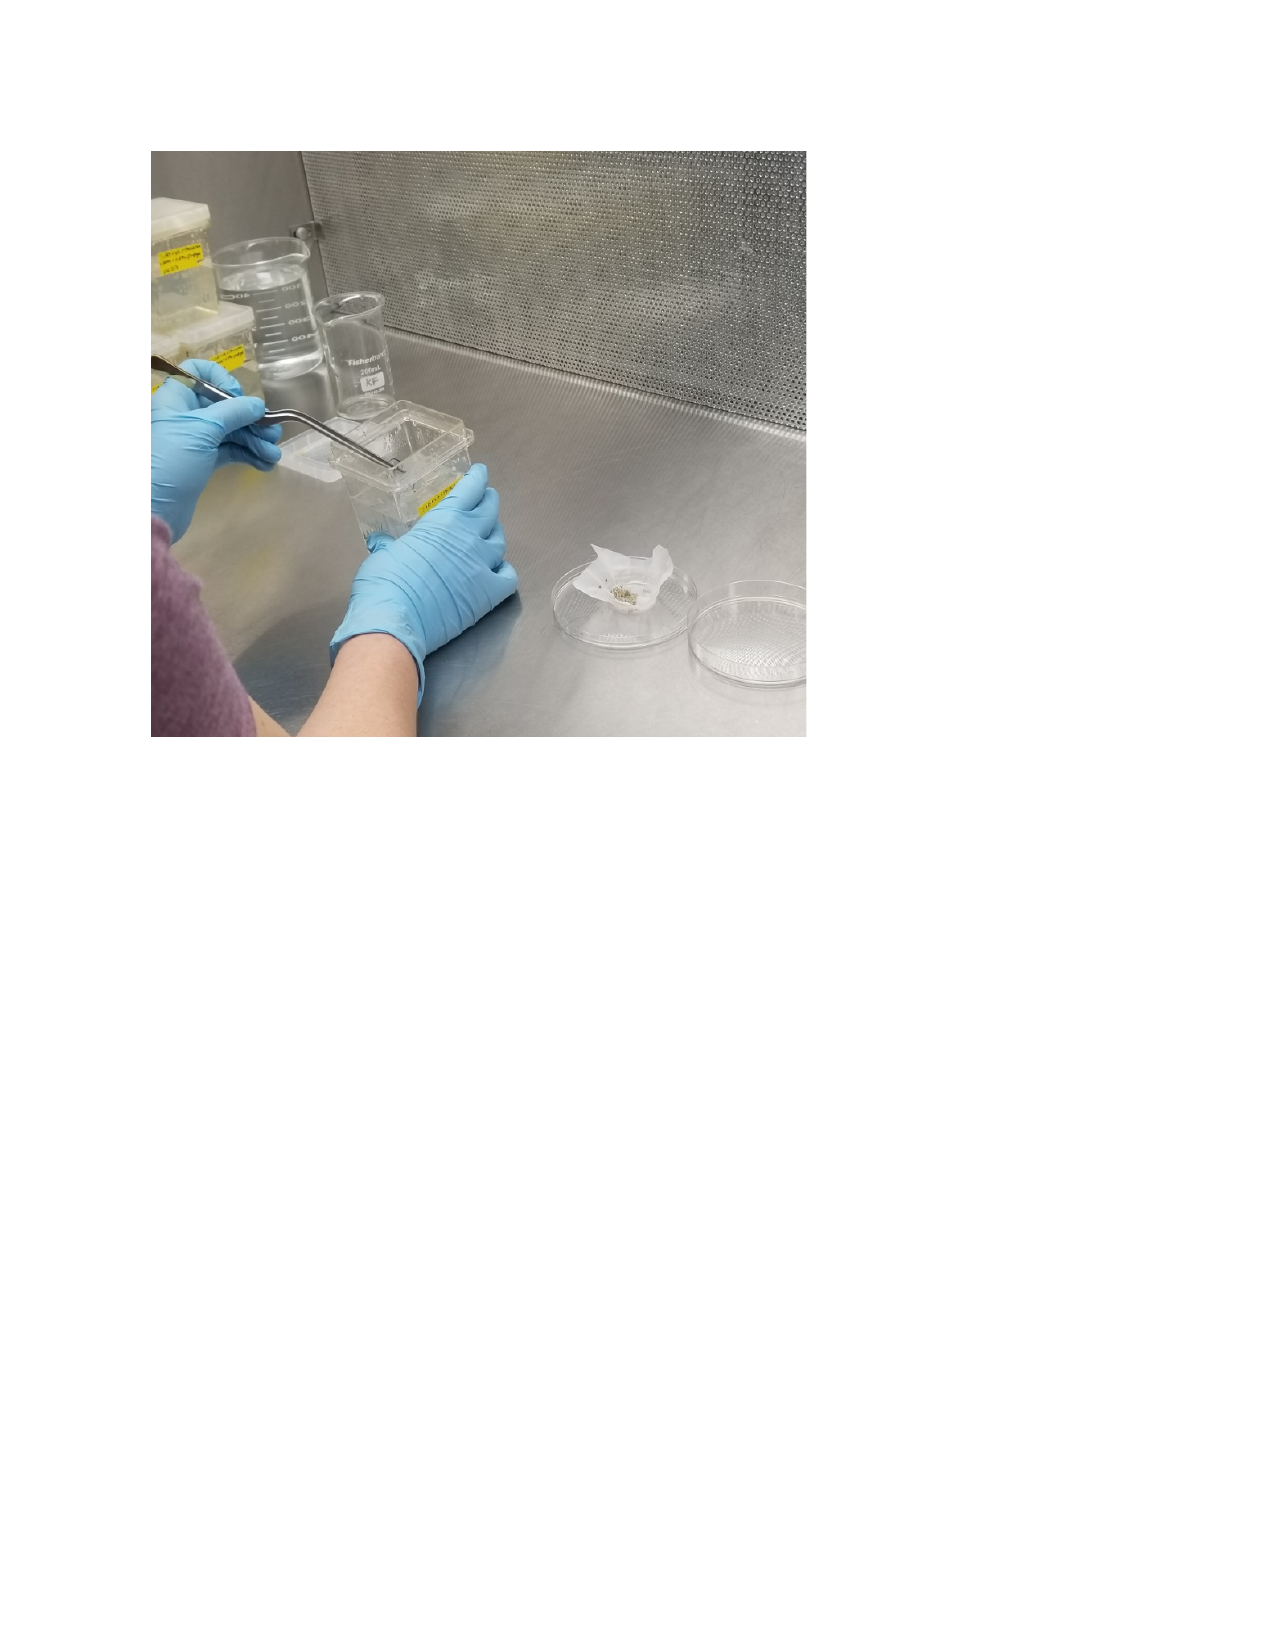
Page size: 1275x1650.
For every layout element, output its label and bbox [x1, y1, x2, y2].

picture [151, 151, 807, 737]
